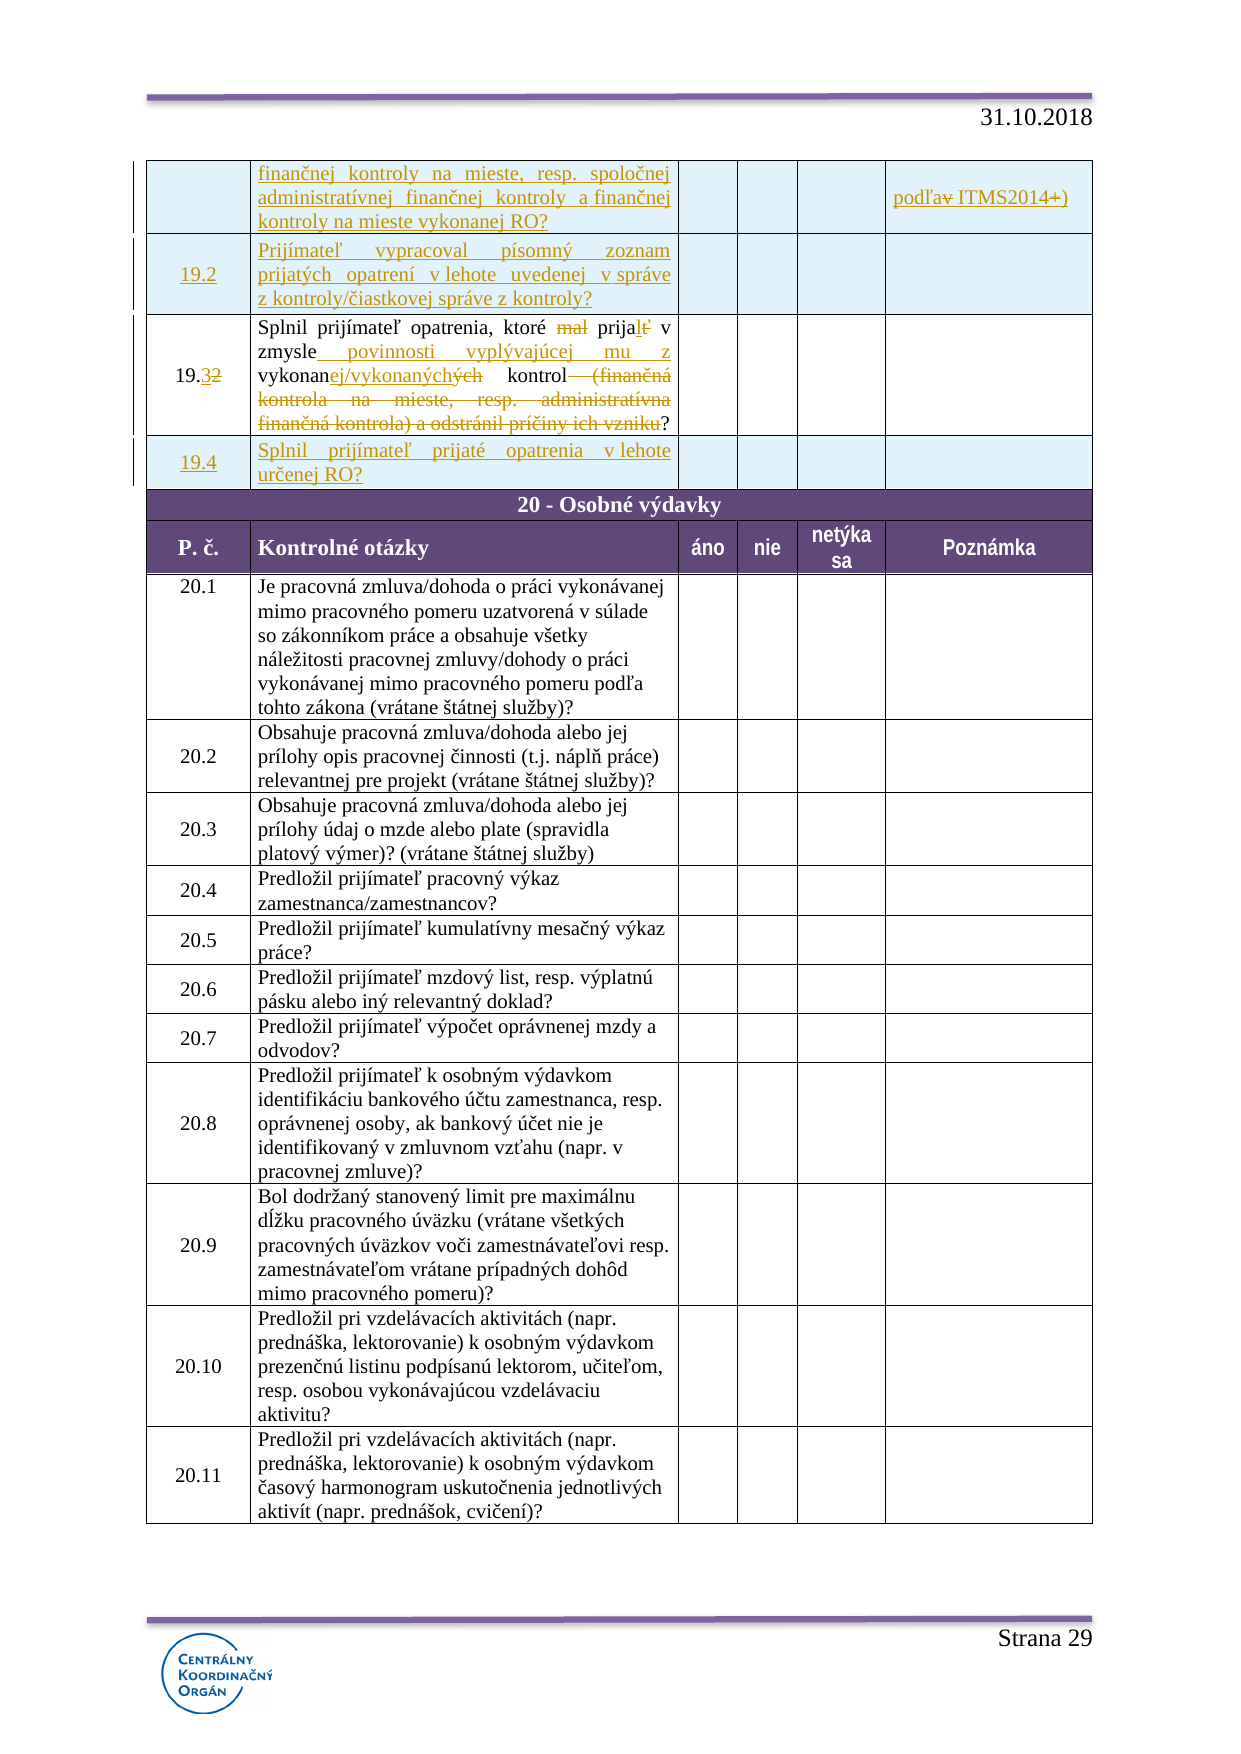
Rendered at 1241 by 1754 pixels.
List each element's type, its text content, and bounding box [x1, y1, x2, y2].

table_cell 20.9 [147, 1184, 250, 1305]
table_cell [886, 1063, 1092, 1183]
table_cell [738, 1184, 797, 1305]
table_cell [886, 1306, 1092, 1426]
table_cell [679, 916, 737, 964]
table_cell [798, 1427, 885, 1523]
table_cell [679, 720, 737, 792]
table_cell [679, 575, 737, 719]
table_cell [738, 575, 797, 719]
table_cell Predložil prijímateľ mzdový list, resp. výplatnú pásku alebo iný relevantný doklad? [251, 965, 678, 1013]
table_cell [679, 315, 737, 435]
table_cell 19. [147, 315, 250, 435]
table_cell [798, 1014, 885, 1062]
table_cell [798, 720, 885, 792]
table_cell Predložil pri vzdelávacích aktivitách (napr. prednáška, lektorovanie) k osobným výdavkom časový harmonogram uskutočnenia jednotlivých aktivít (napr. prednášok, cvičení)? [251, 1427, 678, 1523]
table_cell áno [679, 521, 737, 573]
table_cell [679, 1306, 737, 1426]
table_cell [886, 1014, 1092, 1062]
table_cell [738, 965, 797, 1013]
table_cell Splnil prijímateľ opatrenia, ktoré prija vzmyslevykonan kontrol? [251, 315, 678, 435]
table_cell [886, 916, 1092, 964]
table_cell [679, 1014, 737, 1062]
table_cell 20.4 [147, 866, 250, 914]
table_cell Poznámka [886, 521, 1092, 573]
table_cell [738, 866, 797, 914]
table_cell Predložil prijímateľ výpočet oprávnenej mzdy a odvodov? [251, 1014, 678, 1062]
table_cell [738, 916, 797, 964]
table_cell [679, 1063, 737, 1183]
picture [159, 1631, 272, 1713]
table_cell Obsahuje pracovná zmluva/dohoda alebo jej prílohy opis pracovnej činnosti (t.j. náplň práce) relevantnej pre projekt (vrátane štátnej služby)? [251, 720, 678, 792]
table_cell 20.6 [147, 965, 250, 1013]
table_cell 20.3 [147, 793, 250, 865]
table_cell [886, 575, 1092, 719]
table_cell [798, 575, 885, 719]
table_cell Predložil prijímateľ k osobným výdavkom identifikáciu bankového účtu zamestnanca, resp. oprávnenej osoby, ak bankový účet nie je identifikovaný v zmluvnom vzťahu (napr. v pracovnej zmluve)? [251, 1063, 678, 1183]
table_cell [738, 1063, 797, 1183]
table_cell 20.7 [147, 1014, 250, 1062]
table_cell [798, 916, 885, 964]
table_cell [798, 866, 885, 914]
table_cell 20.10 [147, 1306, 250, 1426]
table_cell Je pracovná zmluva/dohoda o práci vykonávanej mimo pracovného pomeru uzatvorená v súlade so zákonníkom práce a obsahuje všetky náležitosti pracovnej zmluvy/dohody o práci vykonávanej mimo pracovného pomeru podľa tohto zákona (vrátane štátnej služby)? [251, 575, 678, 719]
table_cell [679, 1184, 737, 1305]
table_cell nie [738, 521, 797, 573]
table_cell [798, 315, 885, 435]
table_cell [798, 1184, 885, 1305]
table_cell [798, 965, 885, 1013]
table_cell Predložil prijímateľ kumulatívny mesačný výkaz práce? [251, 916, 678, 964]
table_cell [798, 1063, 885, 1183]
table_cell 20.8 [147, 1063, 250, 1183]
table_cell [798, 1306, 885, 1426]
table_cell 20.5 [147, 916, 250, 964]
table_cell 20.1 [147, 575, 250, 719]
table_cell Kontrolné otázky [251, 521, 678, 573]
table_cell [738, 720, 797, 792]
table_cell [679, 1427, 737, 1523]
table_cell [738, 315, 797, 435]
table_cell [738, 793, 797, 865]
table_cell [679, 793, 737, 865]
table_cell [679, 965, 737, 1013]
table_cell 20.11 [147, 1427, 250, 1523]
table_cell Bol dodržaný stanovený limit pre maximálnu dĺžku pracovného úväzku (vrátane všetkých pracovných úväzkov voči zamestnávateľovi resp. zamestnávateľom vrátane prípadných dohôd mimo pracovného pomeru)? [251, 1184, 678, 1305]
table_cell [886, 315, 1092, 435]
table_cell P. č. [147, 521, 250, 573]
table_cell [886, 793, 1092, 865]
table_cell [738, 1014, 797, 1062]
table_cell [886, 1427, 1092, 1523]
table_cell Predložil prijímateľ pracovný výkaz zamestnanca/zamestnancov? [251, 866, 678, 914]
table_cell Obsahuje pracovná zmluva/dohoda alebo jej prílohy údaj o mzde alebo plate (spravidla platový výmer)? (vrátane štátnej služby) [251, 793, 678, 865]
table_cell netýka sa [798, 521, 885, 573]
table_cell [798, 793, 885, 865]
table_cell [886, 965, 1092, 1013]
table_cell Predložil pri vzdelávacích aktivitách (napr. prednáška, lektorovanie) k osobným výdavkom prezenčnú listinu podpísanú lektorom, učiteľom, resp. osobou vykonávajúcou vzdelávaciu aktivitu? [251, 1306, 678, 1426]
table_cell [738, 1306, 797, 1426]
table_cell [886, 866, 1092, 914]
table_cell [886, 1184, 1092, 1305]
table_cell 20 - Osobné výdavky [147, 490, 1092, 520]
table_cell [886, 720, 1092, 792]
table_cell [738, 1427, 797, 1523]
table_cell [679, 866, 737, 914]
table_cell 20.2 [147, 720, 250, 792]
